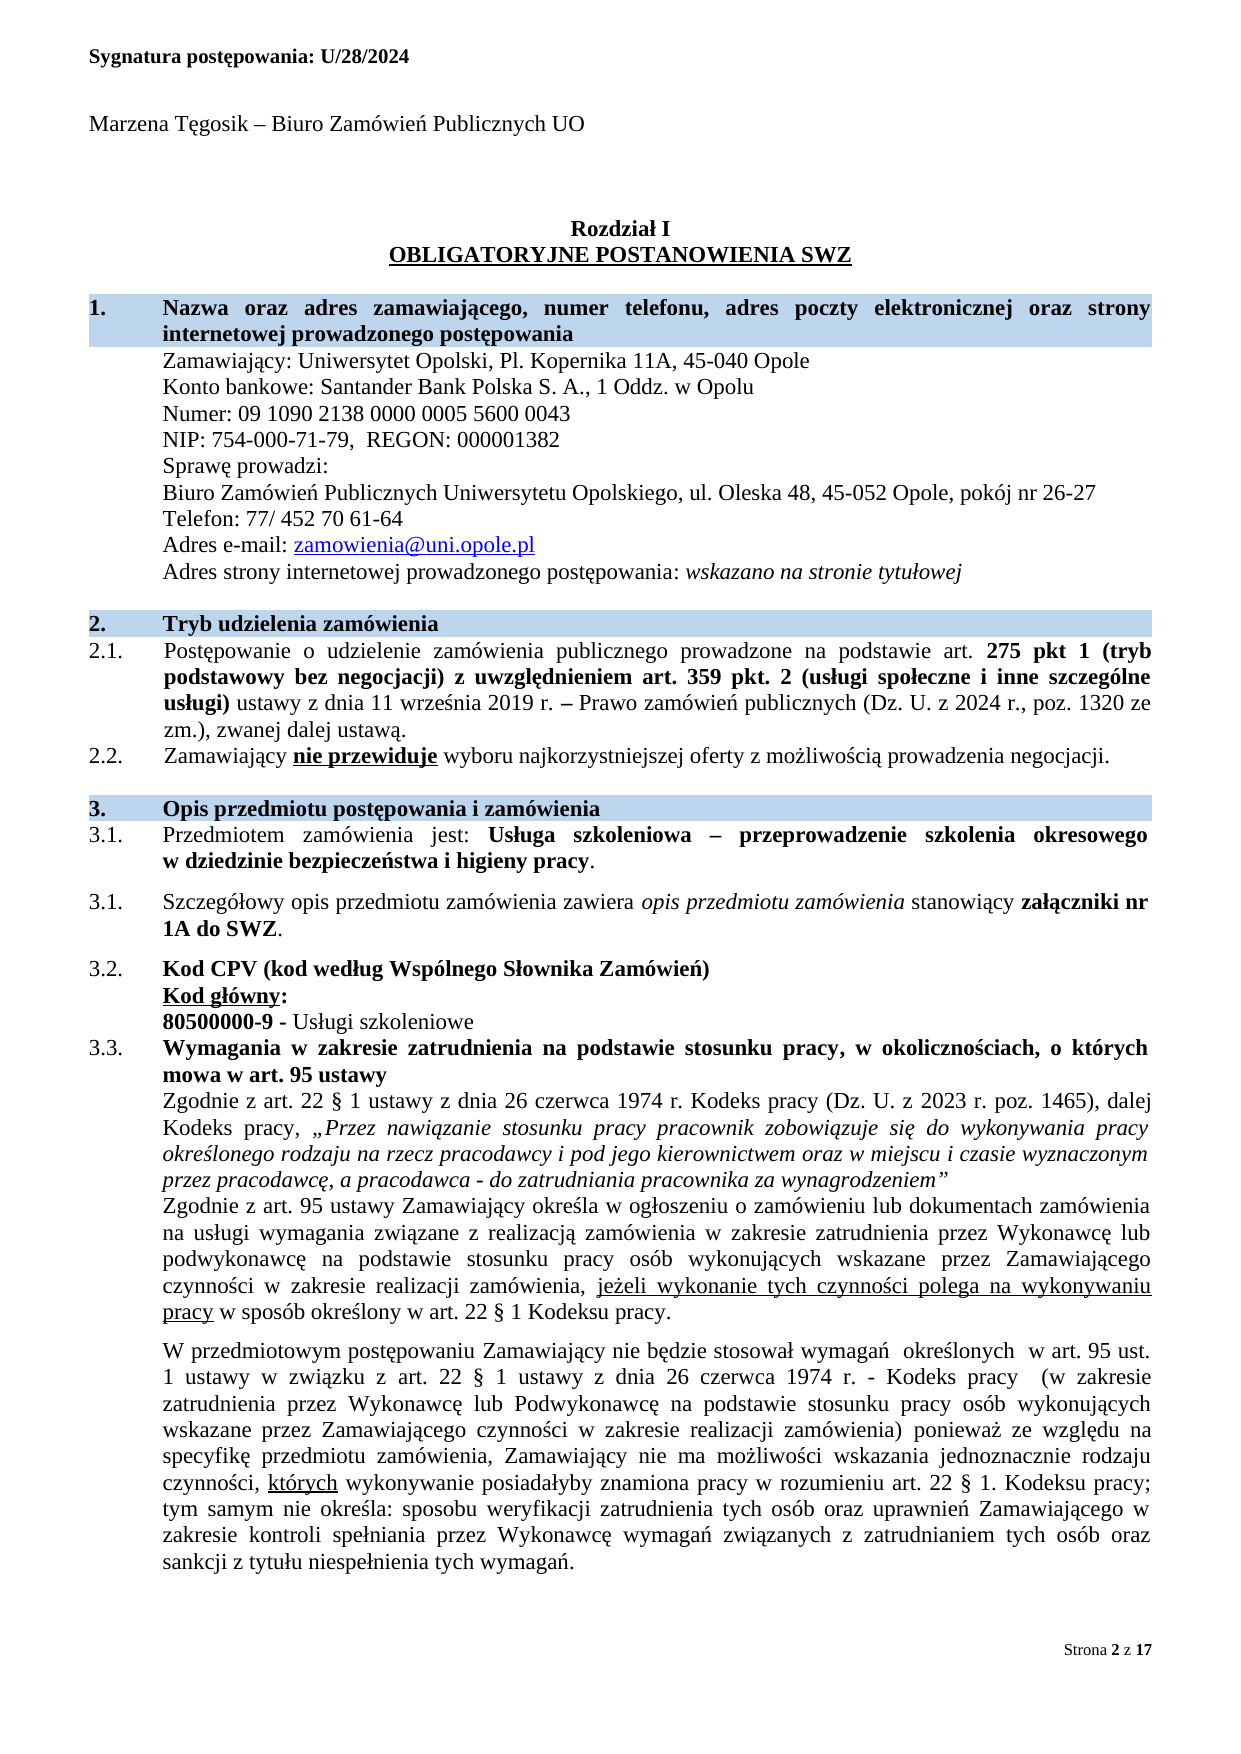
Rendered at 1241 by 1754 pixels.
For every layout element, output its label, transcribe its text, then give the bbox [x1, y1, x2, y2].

text Zamawiający: Uniwersytet Opolski, Pl. Kopernika 11A, 45-040 Opole [162, 347, 1152, 373]
list Opis przedmiotu postępowania i zamówienia [89, 795, 1152, 821]
list Postępowanie o udzielenie zamówienia publicznego prowadzone na podstawie art. 275 pkt 1 (tryb podstawowy bez negocjacji) z uwzględnieniem art. 359 pkt. 2 (usługi społeczne i inne szczególne usługi) ustawy z dnia 11 września 2019 r. – Prawo zamówień publicznych (Dz. U. z 2024 r., poz. 1320 ze zm.), zwanej dalej ustawą. [89, 637, 1152, 742]
list Zgodnie z art. 22 § 1 ustawy z dnia 26 czerwca 1974 r. Kodeks pracy (Dz. U. z 2023 r. poz. 1465), dalej Kodeks pracy, „Przez nawiązanie stosunku pracy pracownik zobowiązuje się do wykonywania pracy określonego rodzaju na rzecz pracodawcy i pod jego kierownictwem oraz w miejscu i czasie wyznaczonym przez pracodawcę, a pracodawca - do zatrudniania pracownika za wynagrodzeniem” [162, 1087, 1152, 1193]
list Kod CPV (kod według Wspólnego Słownika Zamówień) [89, 955, 1148, 982]
list Szczegółowy opis przedmiotu zamówienia zawiera opis przedmiotu zamówienia stanowiący załączniki nr 1A do SWZ. [89, 888, 1148, 941]
list Wymagania w zakresie zatrudnienia na podstawie stosunku pracy, w okolicznościach, o których mowa w art. 95 ustawy [89, 1034, 1148, 1087]
list Tryb udzielenia zamówienia [89, 610, 1152, 637]
text Telefon: 77/ 452 70 61-64 [162, 505, 1152, 531]
list Zgodnie z art. 95 ustawy Zamawiający określa w ogłoszeniu o zamówieniu lub dokumentach zamówienia na usługi wymagania związane z realizacją zamówienia w zakresie zatrudnienia przez Wykonawcę lub podwykonawcę na podstawie stosunku pracy osób wykonujących wskazane przez Zamawiającego czynności w zakresie realizacji zamówienia, jeżeli wykonanie tych czynności polega na wykonywaniu pracy w sposób określony w art. 22 § 1 Kodeksu pracy. [162, 1193, 1152, 1324]
text Marzena Tęgosik – Biuro Zamówień Publicznych UO [89, 110, 1152, 136]
text Rozdział I [89, 215, 1152, 241]
list Przedmiotem zamówienia jest: Usługa szkoleniowa – przeprowadzenie szkolenia okresowego w dziedzinie bezpieczeństwa i higieny pracy. [89, 821, 1148, 874]
text Kod główny: [162, 982, 1152, 1008]
list Zamawiający nie przewiduje wyboru najkorzystniejszej oferty z możliwością prowadzenia negocjacji. [89, 742, 1152, 768]
text 80500000-9 - Usługi szkoleniowe [162, 1008, 1148, 1034]
text Biuro Zamówień Publicznych Uniwersytetu Opolskiego, ul. Oleska 48, 45-052 Opole, pokój nr 26-27 [162, 479, 1152, 505]
text OBLIGATORYJNE POSTANOWIENIA SWZ [89, 241, 1152, 268]
text Konto bankowe: Santander Bank Polska S. A., 1 Oddz. w Opolu Numer: 09 1090 2138 0000 0005 5600 0043 NIP: 754-000-71-79, REGON: 000001382 Sprawę prowadzi: [162, 373, 1152, 479]
text Adres e-mail: zamowienia@uni.opole.pl Adres strony internetowej prowadzonego postępowania: wskazano na stronie tytułowej [162, 531, 1152, 584]
list W przedmiotowym postępowaniu Zamawiający nie będzie stosował wymagań określonych w art. 95 ust. 1 ustawy w związku z art. 22 § 1 ustawy z dnia 26 czerwca 1974 r. - Kodeks pracy (w zakresie zatrudnienia przez Wykonawcę lub Podwykonawcę na podstawie stosunku pracy osób wykonujących wskazane przez Zamawiającego czynności w zakresie realizacji zamówienia) ponieważ ze względu na specyfikę przedmiotu zamówienia, Zamawiający nie ma możliwości wskazania jednoznacznie rodzaju czynności, których wykonywanie posiadałyby znamiona pracy w rozumieniu art. 22 § 1. Kodeksu pracy; tym samym nie określa: sposobu weryfikacji zatrudnienia tych osób oraz uprawnień Zamawiającego w zakresie kontroli spełniania przez Wykonawcę wymagań związanych z zatrudnianiem tych osób oraz sankcji z tytułu niespełnienia tych wymagań. [162, 1337, 1152, 1574]
list Nazwa oraz adres zamawiającego, numer telefonu, adres poczty elektronicznej oraz strony internetowej prowadzonego postępowania [89, 294, 1152, 347]
